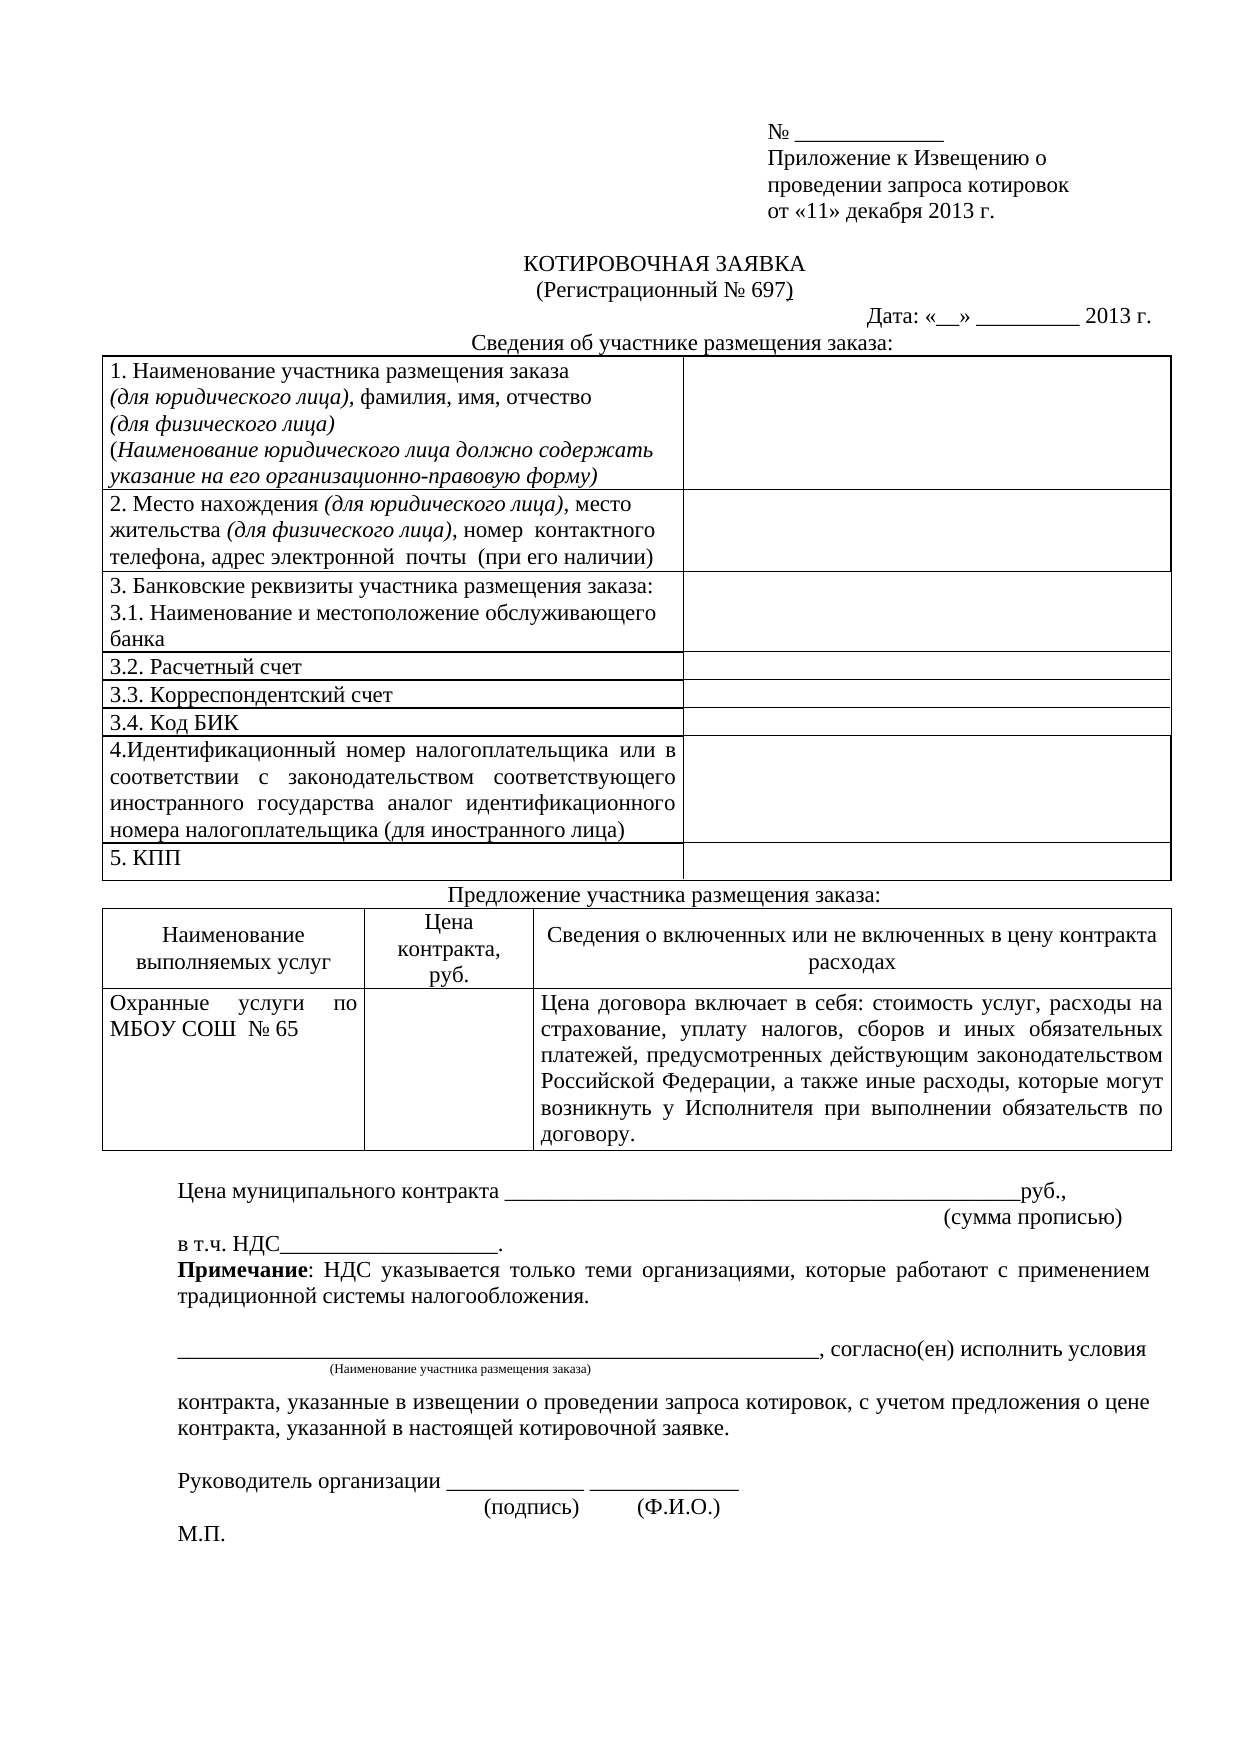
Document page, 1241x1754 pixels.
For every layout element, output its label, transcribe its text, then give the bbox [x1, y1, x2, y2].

table_cell Охранные услуги по МБОУ СОШ № 65 [103, 989, 364, 1150]
text Примечание: НДС указывается только теми организациями, которые работают с применением традиционной системы налогообложения. [177, 1256, 1152, 1309]
text Цена муниципального контракта _____________________________________________руб., [177, 1177, 1152, 1203]
table_header 1. Наименование участника размещения заказа (для юридического лица), фамилия, имя, отчество (для физического лица) (Наименование юридического лица должно содержать указание на его организационно-правовую форму) [103, 357, 683, 489]
table_cell Цена договора включает в себя: стоимость услуг, расходы на страхование, уплату налогов, сборов и иных обязательных платежей, предусмотренных действующим законодательством Российской Федерации, а также иные расходы, которые могут возникнуть у Исполнителя при выполнении обязательств по договору. [534, 989, 1171, 1150]
text Сведения об участнике размещения заказа: [140, 329, 1152, 355]
table_header Сведения о включенных или не включенных в цену контракта расходах [534, 909, 1171, 987]
text КОТИРОВОЧНАЯ ЗАЯВКА [177, 250, 1152, 276]
text от «11» декабря 2013 г. [767, 197, 1152, 223]
text Руководитель организации ____________ _____________ [177, 1467, 1152, 1493]
table_cell [684, 707, 1171, 735]
text (подпись) (Ф.И.О.) [177, 1493, 1152, 1520]
text Дата: «__» _________ 2013 г. [177, 303, 1152, 329]
table_cell 3.2. Расчетный счет [103, 653, 683, 679]
table_cell [684, 843, 1170, 879]
table_cell [365, 989, 533, 1150]
table_cell 3. Банковские реквизиты участника размещения заказа: 3.1. Наименование и местоположение обслуживающего банка [103, 572, 683, 651]
table_cell [684, 679, 1171, 707]
text контракта, указанные в извещении о проведении запроса котировок, с учетом предложения о цене контракта, указанной в настоящей котировочной заявке. [177, 1388, 1152, 1441]
text проведении запроса котировок [767, 171, 1152, 197]
table_cell 3.3. Корреспондентский счет [103, 681, 683, 707]
table_cell [684, 736, 1170, 842]
text (сумма прописью) [177, 1203, 1152, 1230]
table_cell [684, 651, 1171, 679]
text (Наименование участника размещения заказа) [177, 1362, 1152, 1388]
table_header [684, 357, 1170, 489]
table_cell 3.4. Код БИК [103, 709, 683, 735]
table_cell 5. КПП [103, 844, 683, 879]
text Приложение к Извещению о [767, 144, 1152, 171]
text Предложение участника размещения заказа: [177, 881, 1152, 907]
table_header Цена контракта, руб. [365, 909, 533, 987]
table_cell [684, 490, 1170, 571]
table_cell 4.Идентификационный номер налогоплательщика или в соответствии с законодательством соответствующего иностранного государства аналог идентификационного номера налогоплательщика (для иностранного лица) [103, 737, 683, 842]
table_cell 2. Место нахождения (для юридического лица), место жительства (для физического лица), номер контактного телефона, адрес электронной почты (при его наличии) [103, 490, 683, 571]
text М.П. [177, 1520, 1152, 1546]
text ________________________________________________________, согласно(ен) исполнить условия [177, 1335, 1152, 1362]
text в т.ч. НДС___________________. [177, 1230, 1152, 1256]
text (Регистрационный № 697) [177, 276, 1152, 303]
text № _____________ [767, 118, 1152, 144]
table_cell [684, 572, 1171, 651]
table_header Наименование выполняемых услуг [103, 909, 364, 987]
